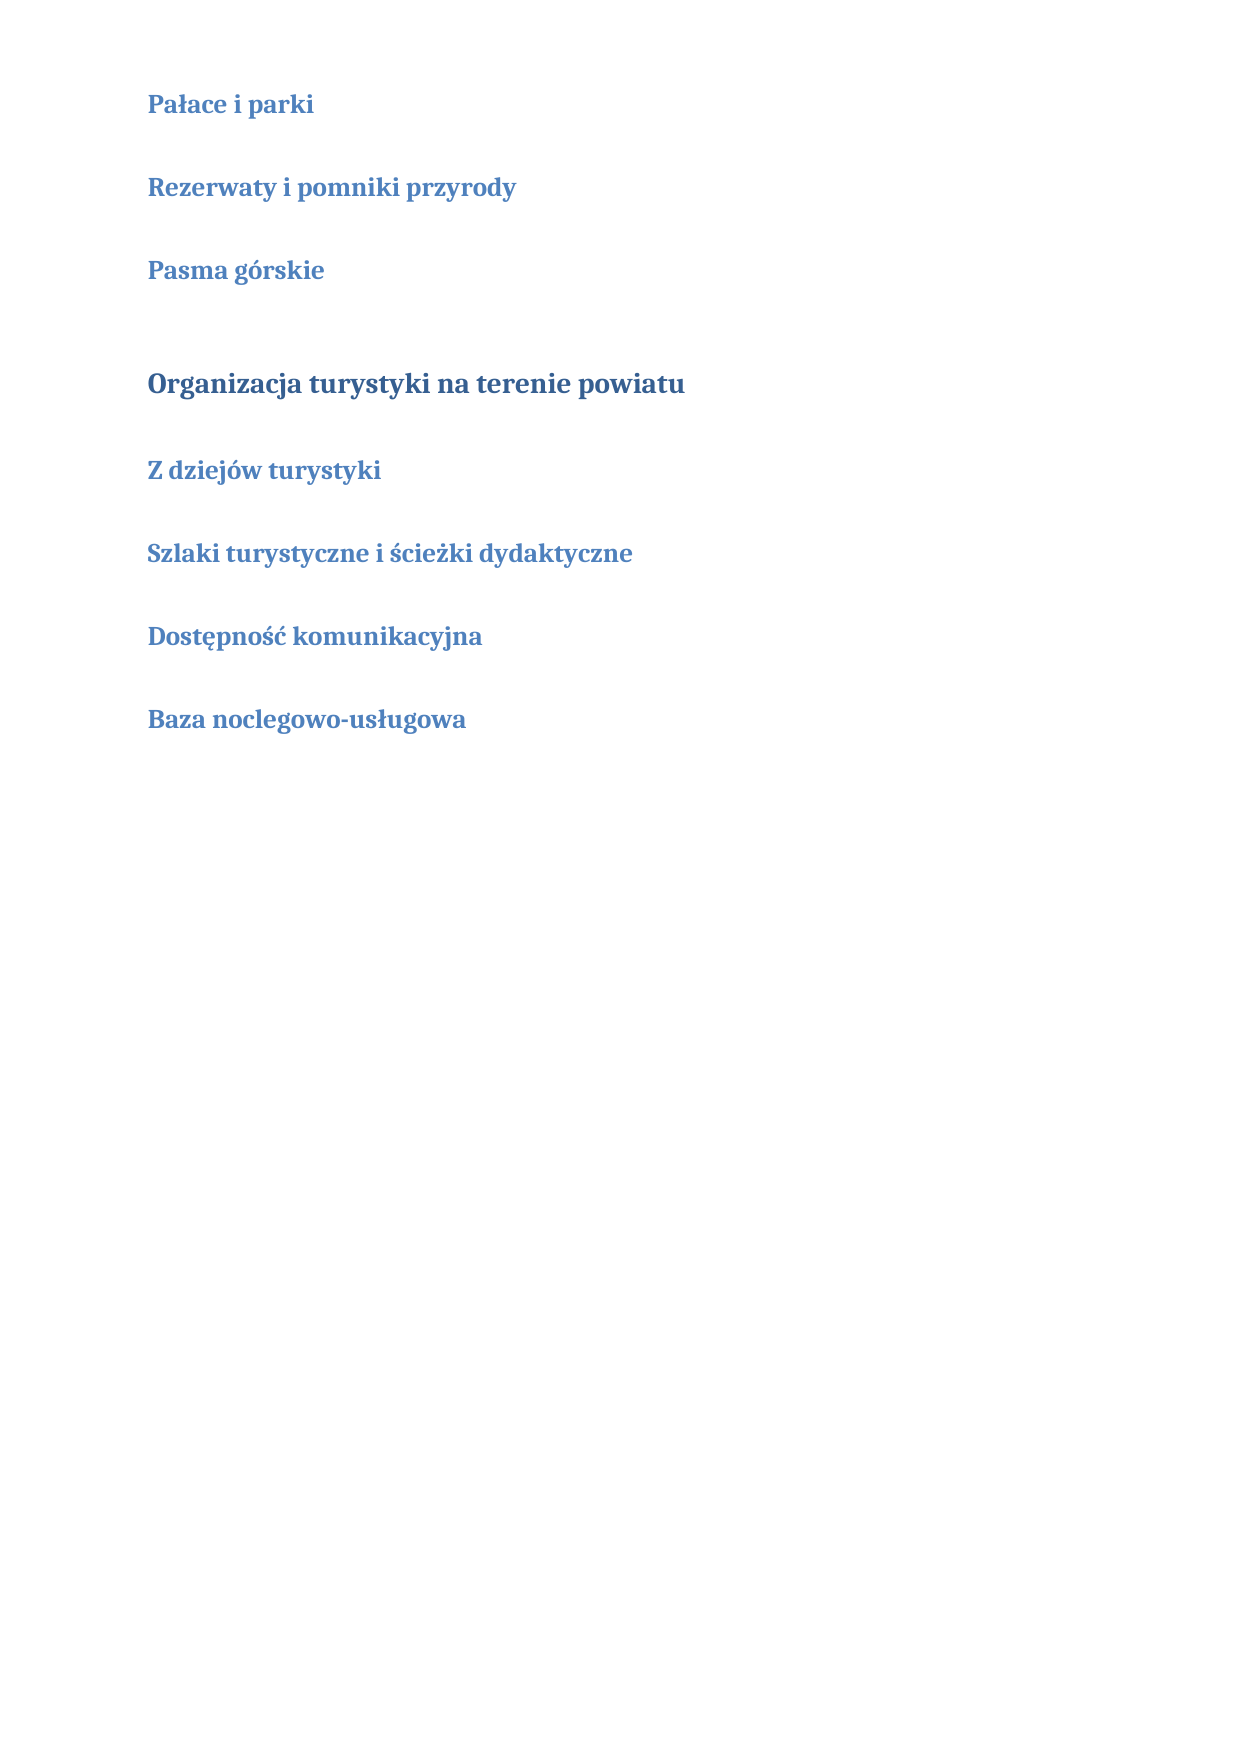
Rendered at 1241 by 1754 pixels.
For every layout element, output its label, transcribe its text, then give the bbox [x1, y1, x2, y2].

subtitle Pasma górskie [148, 255, 1152, 286]
subtitle Pałace i parki [148, 89, 1152, 120]
subtitle Baza noclegowo-usługowa [148, 704, 1152, 736]
subtitle Organizacja turystyki na terenie powiatu [148, 367, 1152, 401]
subtitle Rezerwaty i pomniki przyrody [148, 172, 1152, 203]
subtitle Dostępność komunikacyjna [148, 621, 1152, 652]
subtitle Szlaki turystyczne i ścieżki dydaktyczne [148, 538, 1152, 569]
subtitle Z dziejów turystyki [148, 455, 1152, 486]
